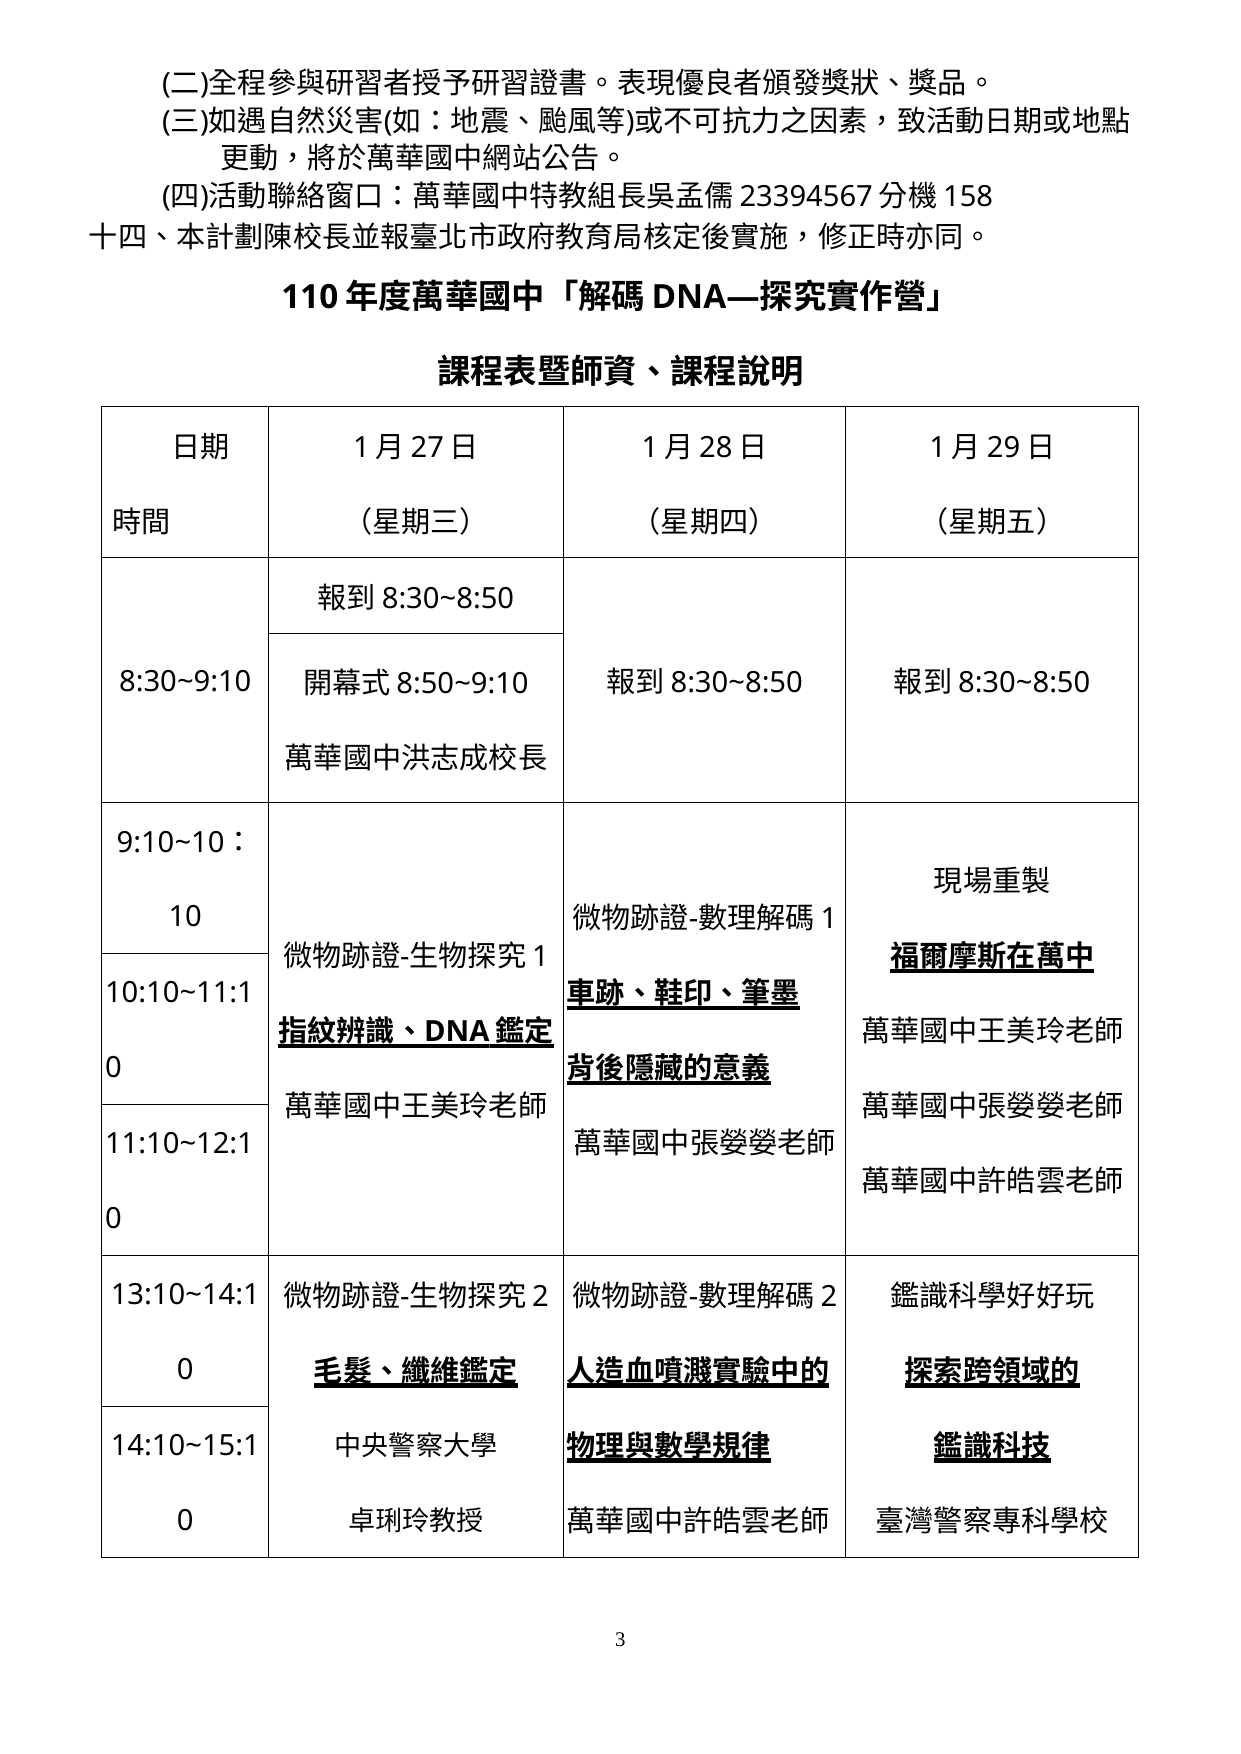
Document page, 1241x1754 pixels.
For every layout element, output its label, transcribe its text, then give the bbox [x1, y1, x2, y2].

table_header 1月27日 （星期三） [269, 407, 563, 557]
text 十四、本計劃陳校長並報臺北市政府教育局核定後實施，修正時亦同。 [89, 214, 1152, 256]
table_header 1月28日 （星期四） [564, 407, 845, 557]
text 課程表暨師資、課程說明 [89, 331, 1152, 406]
table_cell 8:30~9:10 [102, 558, 268, 802]
table_cell 報到8:30~8:50 [269, 558, 563, 633]
table_cell 微物跡證-生物探究2 毛髮、纖維鑑定 中央警察大學 卓琍玲教授 [269, 1256, 563, 1557]
table_cell 鑑識科學好好玩 探索跨領域的 鑑識科技 臺灣警察專科學校 李承龍教授 [846, 1256, 1138, 1557]
table_cell 微物跡證-生物探究1 指紋辨識、DNA鑑定 萬華國中王美玲老師 [269, 803, 563, 1255]
table_cell 11:10~12:10 [102, 1105, 268, 1255]
table_cell 報到8:30~8:50 [846, 558, 1138, 802]
table_cell 14:10~15:10 [102, 1407, 268, 1557]
text (二)全程參與研習者授予研習證書。表現優良者頒發獎狀、獎品。 [162, 64, 1152, 101]
text 110年度萬華國中「解碼DNA—探究實作營」 [89, 256, 1152, 331]
table_cell 報到8:30~8:50 [564, 558, 845, 802]
table_cell 10:10~11:10 [102, 954, 268, 1104]
table_cell 微物跡證-數理解碼1 車跡、鞋印、筆墨 背後隱藏的意義 萬華國中張嫈嫈老師 [564, 803, 845, 1255]
table_header 1月29日 （星期五） [846, 407, 1138, 557]
text (三)如遇自然災害(如：地震、颱風等)或不可抗力之因素，致活動日期或地點更動，將於萬華國中網站公告。 [162, 101, 1152, 176]
table_cell 13:10~14:10 [102, 1256, 268, 1406]
table_cell 現場重製 福爾摩斯在萬中 萬華國中王美玲老師 萬華國中張嫈嫈老師 萬華國中許皓雲老師 [846, 803, 1138, 1255]
table_cell 開幕式8:50~9:10 萬華國中洪志成校長 [269, 634, 563, 802]
table_cell 微物跡證-數理解碼2 人造血噴濺實驗中的 物理與數學規律 萬華國中許皓雲老師 [564, 1256, 845, 1557]
table_cell 9:10~10：10 [102, 803, 268, 953]
table_header 日期 時間 [102, 407, 268, 557]
text (四)活動聯絡窗口：萬華國中特教組長吳孟儒23394567分機158 [162, 176, 1152, 214]
